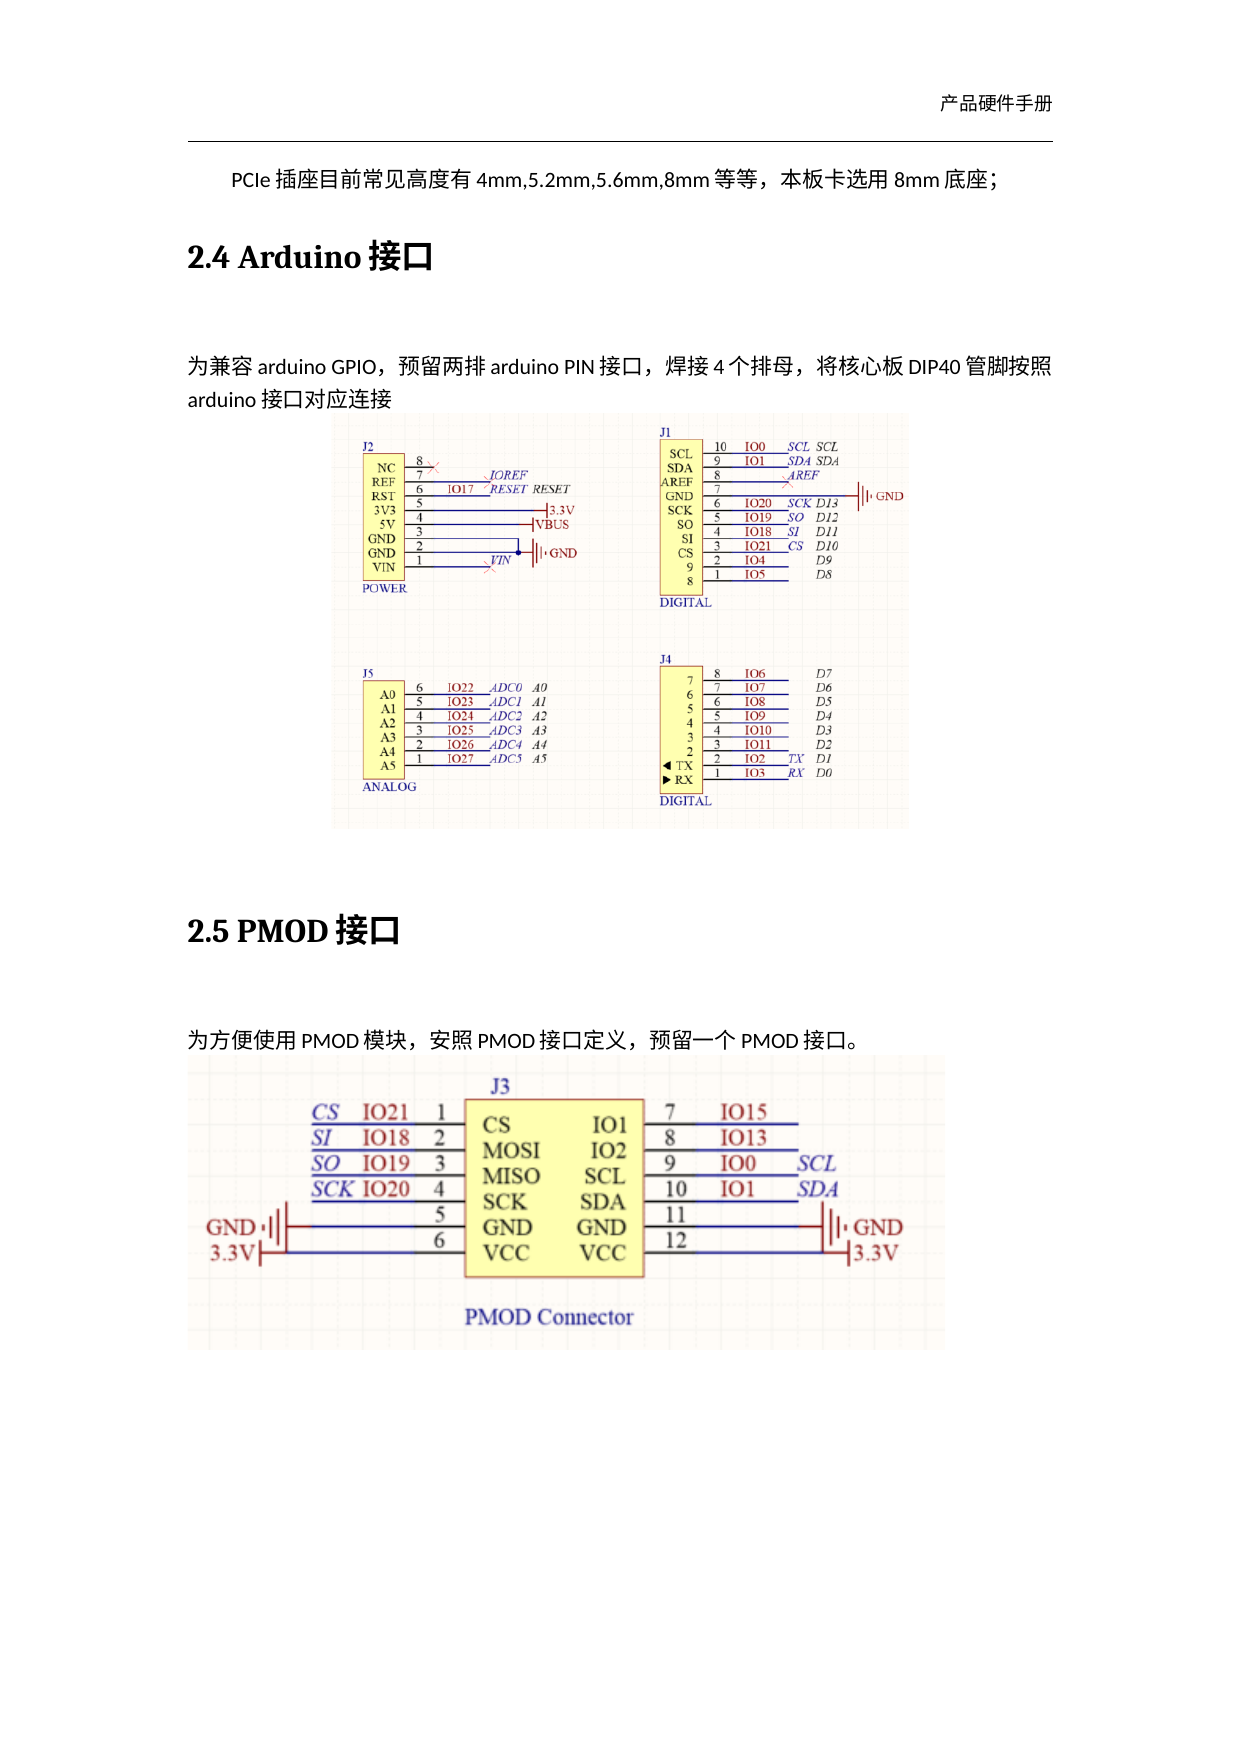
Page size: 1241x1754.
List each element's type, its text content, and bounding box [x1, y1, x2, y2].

subtitle 2.5 PMOD接口 [187, 896, 1053, 961]
subtitle 2.4 Arduino接口 [187, 222, 1053, 287]
picture [187, 1055, 946, 1350]
text PCIe插座目前常见高度有4mm,5.2mm,5.6mm,8mm等等，本板卡选用8mm底座； [187, 162, 1053, 194]
text 为兼容arduino GPIO，预留两排arduino PIN接口，焊接4个排母，将核心板DIP40管脚按照arduino接口对应连接 [187, 349, 1053, 414]
text 为方便使用PMOD模块，安照PMOD接口定义，预留一个PMOD接口。 [187, 1023, 1053, 1056]
picture [331, 413, 909, 829]
